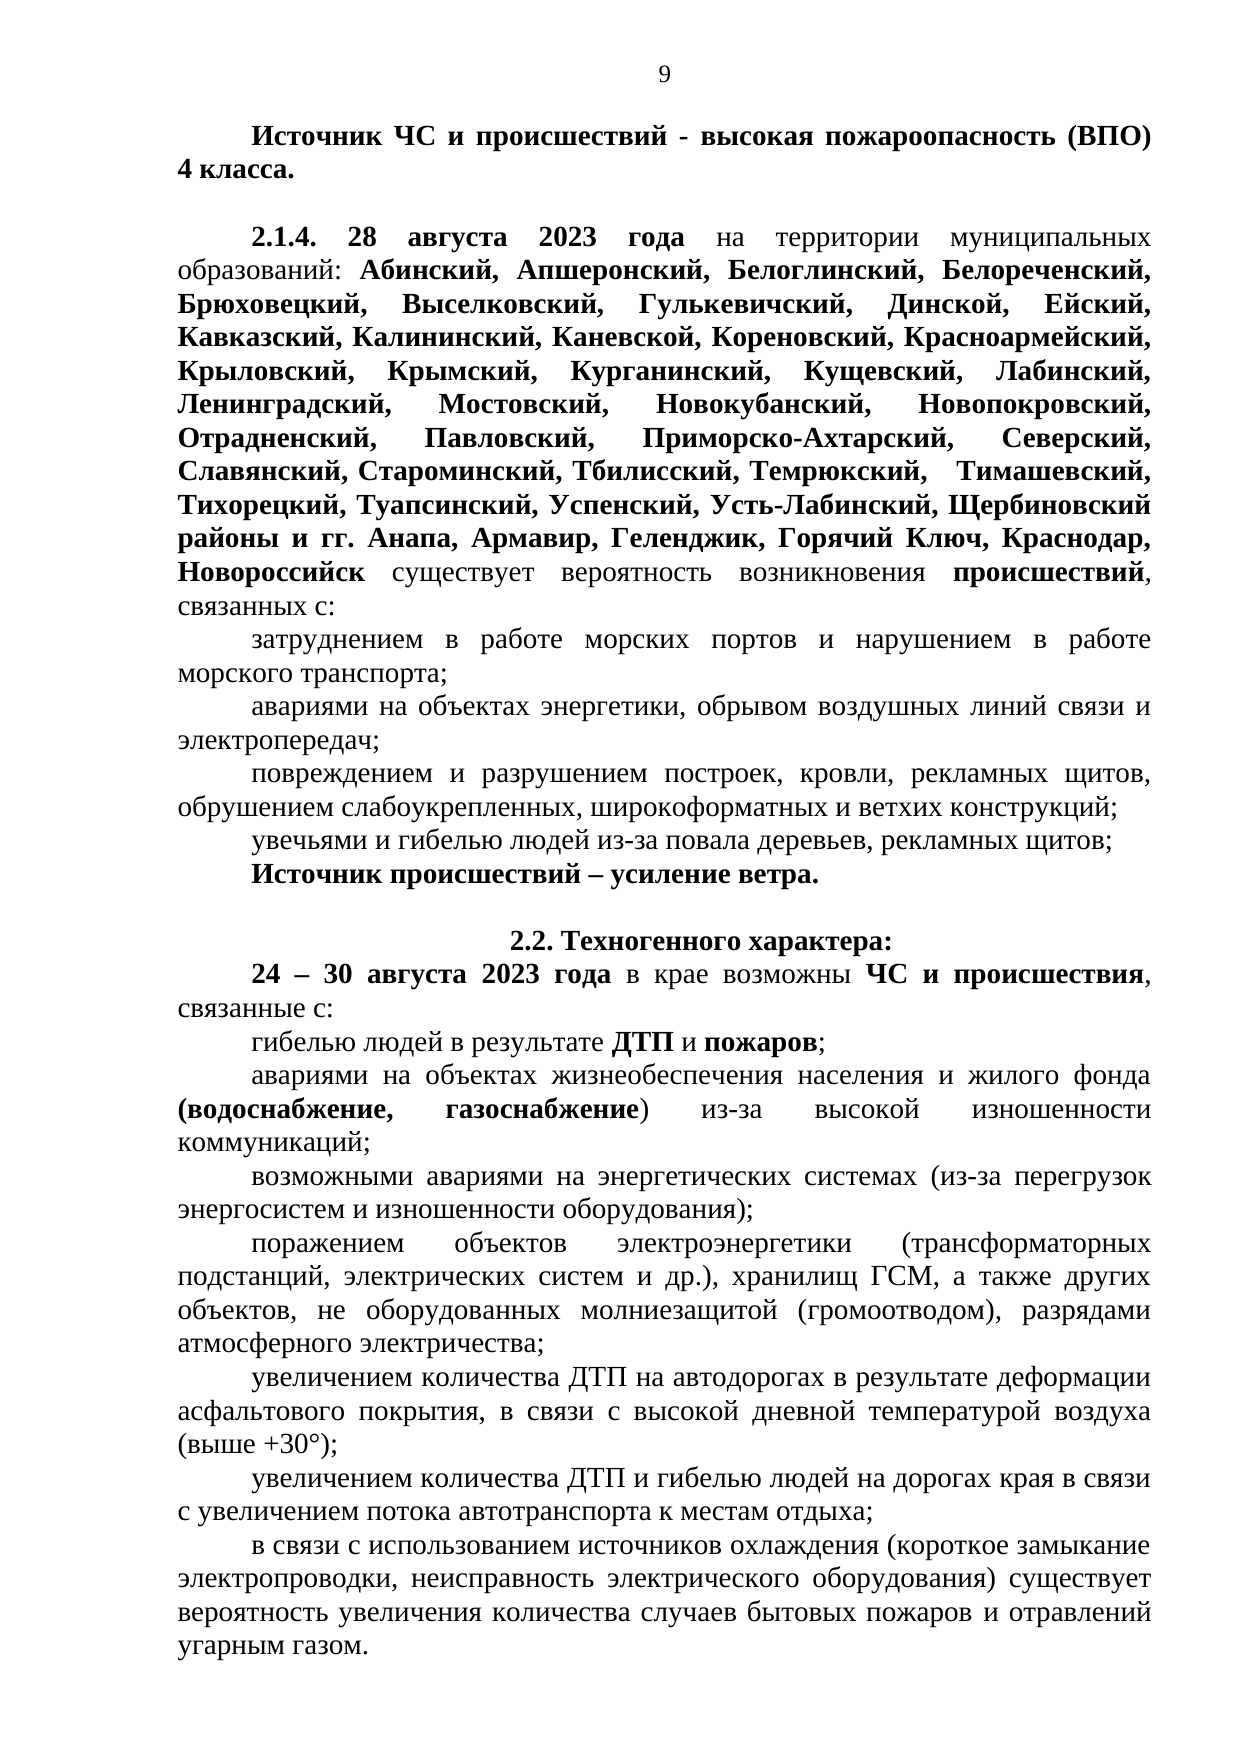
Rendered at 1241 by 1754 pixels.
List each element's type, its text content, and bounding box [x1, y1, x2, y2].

text Источник происшествий – усиление ветра. [177, 856, 1152, 889]
text увеличением количества ДТП на автодорогах в результате деформации асфальтового покрытия, в связи с высокой дневной температурой воздуха (выше +30°); [177, 1359, 1152, 1460]
text 2.2. Техногенного характера: [177, 923, 1152, 957]
text Источник ЧС и происшествий - высокая пожароопасность (ВПО) 4 класса. [177, 118, 1152, 185]
text увечьями и гибелью людей из-за повала деревьев, рекламных щитов; [177, 822, 1152, 856]
text 24 – 30 августа 2023 года в крае возможны ЧС и происшествия, связанные с: [177, 957, 1152, 1024]
text авариями на объектах жизнеобеспечения населения и жилого фонда (водоснабжение, газоснабжение) из-за высокой изношенности коммуникаций; [177, 1057, 1152, 1158]
text 2.1.4. 28 августа 2023 года на территории муниципальных образований: Абинский, Апшеронский, Белоглинский, Белореченский, Брюховецкий, Выселковский, Гулькевичский, Динской, Ейский, Кавказский, Калининский, Каневской, Кореновский, Красноармейский, Крыловский, Крымский, Курганинский, Кущевский, Лабинский, Ленинградский, Мостовский, Новокубанский, Новопокровский, Отрадненский, Павловский, Приморско-Ахтарский, Северский, Славянский, Староминский, Тбилисский, Темрюкский, Тимашевский, Тихорецкий, Туапсинский, Успенский, Усть-Лабинский, Щербиновский районы и гг. Анапа, Армавир, Геленджик, Горячий Ключ, Краснодар, Новороссийск существует вероятность возникновения происшествий, связанных с: [177, 219, 1152, 621]
text возможными авариями на энергетических системах (из-за перегрузок энергосистем и изношенности оборудования); [177, 1158, 1152, 1225]
text повреждением и разрушением построек, кровли, рекламных щитов, обрушением слабоукрепленных, широкоформатных и ветхих конструкций; [177, 755, 1152, 822]
text поражением объектов электроэнергетики (трансформаторных подстанций, электрических систем и др.), хранилищ ГСМ, а также других объектов, не оборудованных молниезащитой (громоотводом), разрядами атмосферного электричества; [177, 1225, 1152, 1359]
text гибелью людей в результате ДТП и пожаров; [177, 1024, 1152, 1057]
text увеличением количества ДТП и гибелью людей на дорогах края в связи с увеличением потока автотранспорта к местам отдыха; [177, 1460, 1152, 1527]
text в связи с использованием источников охлаждения (короткое замыкание электропроводки, неисправность электрического оборудования) существует вероятность увеличения количества случаев бытовых пожаров и отравлений угарным газом. [177, 1527, 1152, 1661]
text затруднением в работе морских портов и нарушением в работе морского транспорта; [177, 621, 1152, 688]
text авариями на объектах энергетики, обрывом воздушных линий связи и электропередач; [177, 688, 1152, 755]
